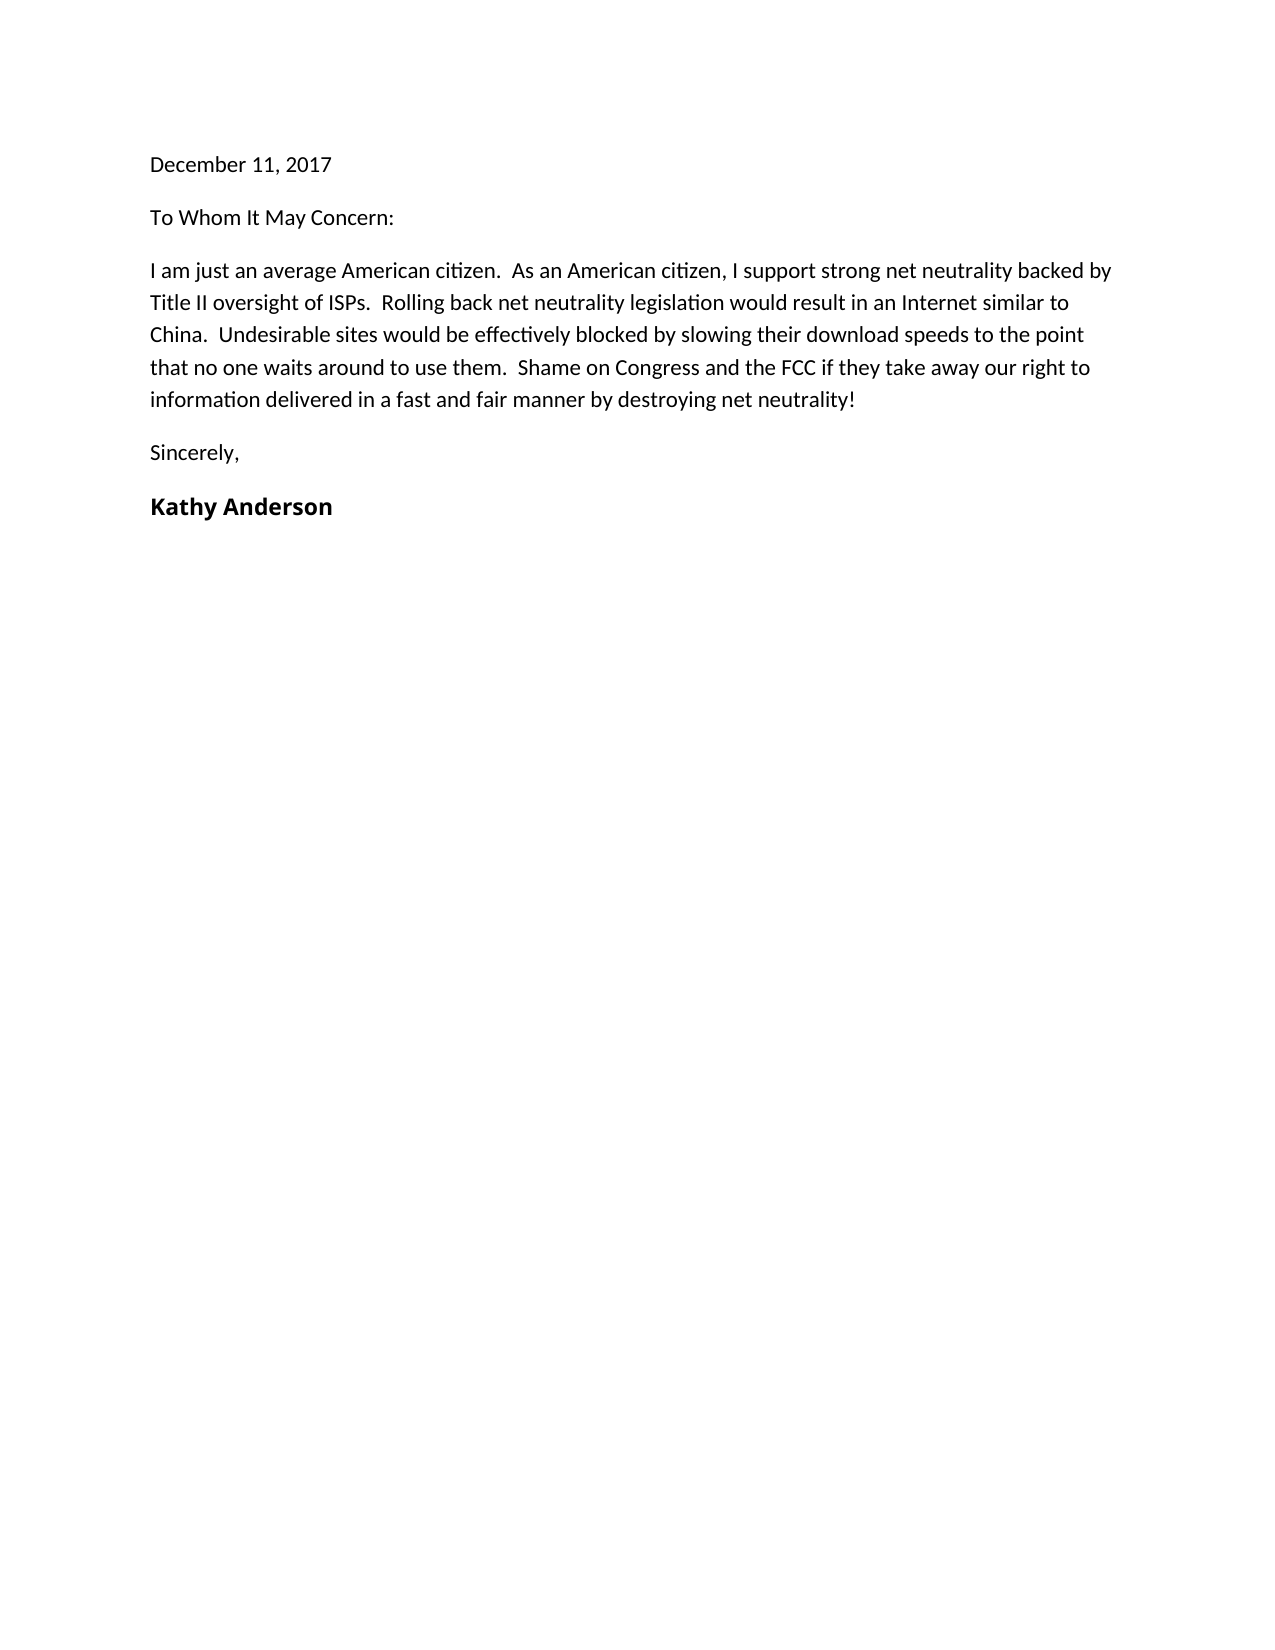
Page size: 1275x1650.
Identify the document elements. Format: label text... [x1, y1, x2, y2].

text Kathy Anderson [150, 491, 1125, 522]
text To Whom It May Concern: [150, 203, 1125, 231]
text December 11, 2017 [150, 150, 1125, 178]
text Sincerely, [150, 438, 1125, 466]
text I am just an average American citizen. As an American citizen, I support strong net neutrality backed by Title II oversight of ISPs. Rolling back net neutrality legislation would result in an Internet similar to China. Undesirable sites would be effectively blocked by slowing their download speeds to the point that no one waits around to use them. Shame on Congress and the FCC if they take away our right to information delivered in a fast and fair manner by destroying net neutrality! [150, 256, 1125, 413]
